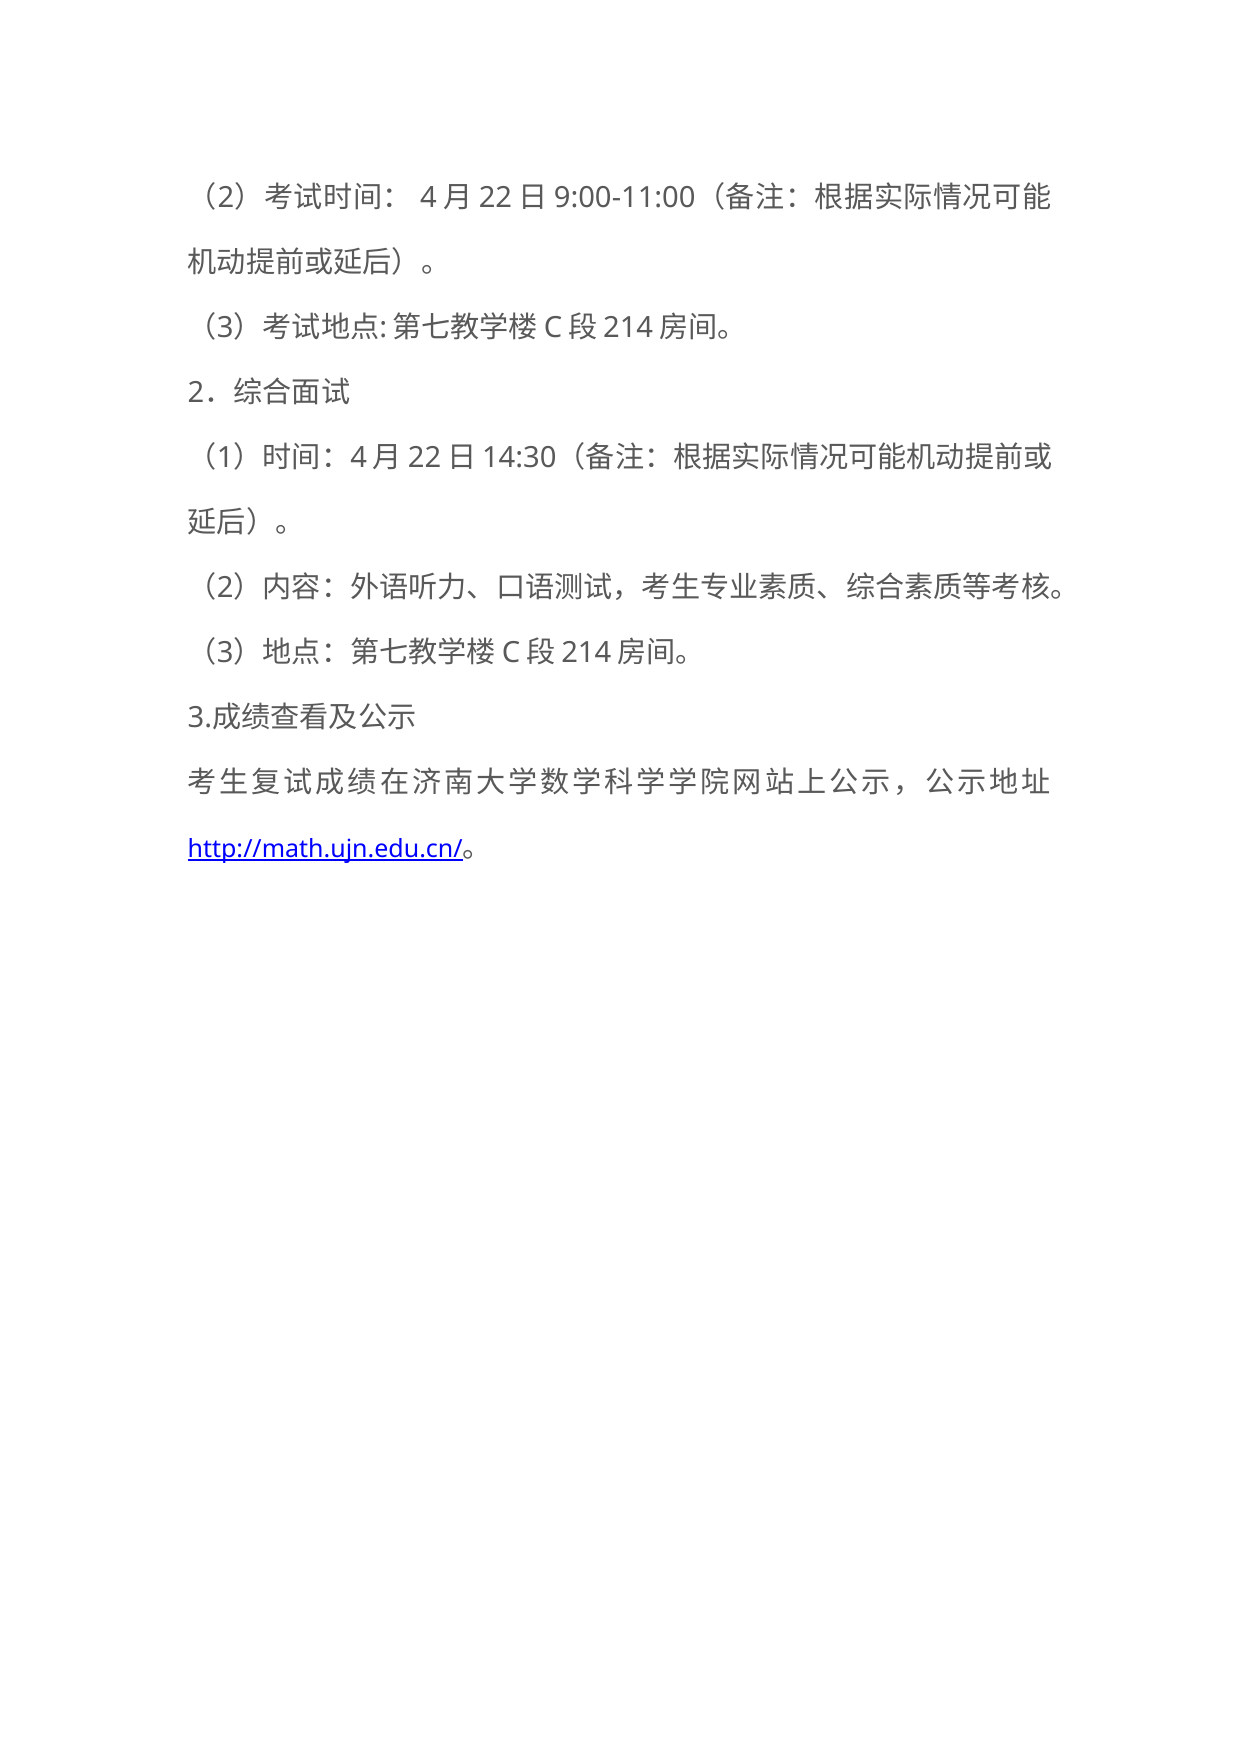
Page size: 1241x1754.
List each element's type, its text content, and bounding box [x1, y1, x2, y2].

text （2）考试时间： 4月22日9:00-11:00（备注：根据实际情况可能机动提前或延后）。 [187, 162, 1053, 292]
text 2．综合面试 [187, 357, 1053, 422]
text （3）地点：第七教学楼C段214房间。 [187, 617, 1053, 682]
text 考生复试成绩在济南大学数学科学学院网站上公示，公示地址http://math.ujn.edu.cn/。 [187, 747, 1053, 877]
text （1）时间：4月22日14:30（备注：根据实际情况可能机动提前或延后）。 [187, 422, 1053, 552]
text （2）内容：外语听力、口语测试，考生专业素质、综合素质等考核。 [187, 552, 1053, 617]
text （3）考试地点: 第七教学楼C段214房间。 [187, 292, 1053, 357]
text 3.成绩查看及公示 [187, 682, 1053, 747]
